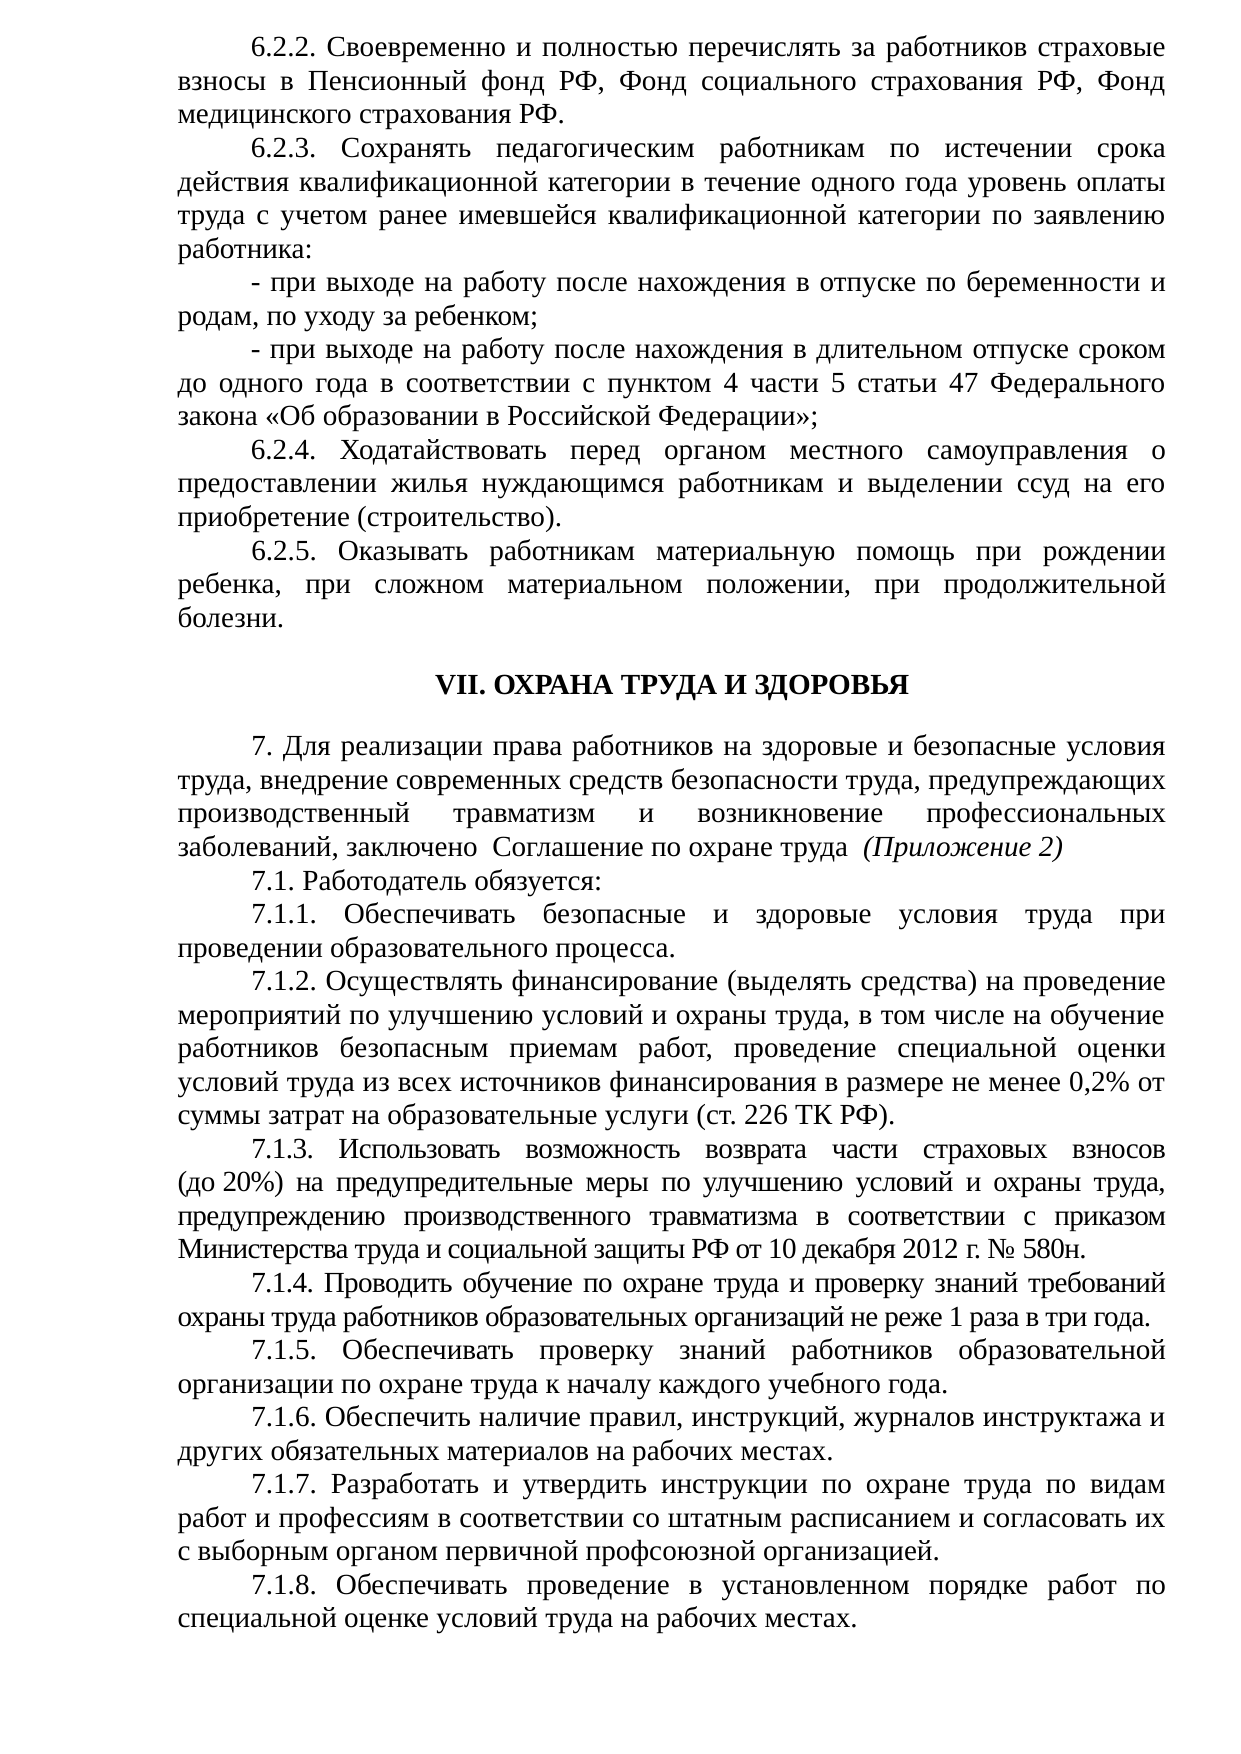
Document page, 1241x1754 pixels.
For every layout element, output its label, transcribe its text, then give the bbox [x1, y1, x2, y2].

text - при выходе на работу после нахождения в отпуске по беременности и родам, по уходу за ребенком; [177, 264, 1167, 331]
text 7.1. Работодатель обязуется: [177, 863, 1167, 896]
text 7.1.4. Проводить обучение по охране труда и проверку знаний требований охраны труда работников образовательных организаций не реже 1 раза в три года. [177, 1265, 1167, 1332]
text 7.1.8. Обеспечивать проведение в установленном порядке работ по специальной оценке условий труда на рабочих местах. [177, 1567, 1167, 1634]
text 7. Для реализации права работников на здоровые и безопасные условия труда, внедрение современных средств безопасности труда, предупреждающих производственный травматизм и возникновение профессиональных заболеваний, заключено Соглашение по охране труда (Приложение 2) [177, 728, 1167, 863]
text 7.1.1. Обеспечивать безопасные и здоровые условия труда при проведении образовательного процесса. [177, 896, 1167, 963]
text 7.1.5. Обеспечивать проверку знаний работников образовательной организации по охране труда к началу каждого учебного года. [177, 1332, 1167, 1399]
text 6.2.2. Своевременно и полностью перечислять за работников страховые взносы в Пенсионный фонд РФ, Фонд социального страхования РФ, Фонд медицинского страхования РФ. [177, 29, 1167, 130]
text 6.2.3. Сохранять педагогическим работникам по истечении срока действия квалификационной категории в течение одного года уровень оплаты труда с учетом ранее имевшейся квалификационной категории по заявлению работника: [177, 130, 1167, 264]
text 7.1.7. Разработать и утвердить инструкции по охране труда по видам работ и профессиям в соответствии со штатным расписанием и согласовать их с выборным органом первичной профсоюзной организацией. [177, 1466, 1167, 1567]
text 7.1.2. Осуществлять финансирование (выделять средства) на проведение мероприятий по улучшению условий и охраны труда, в том числе на обучение работников безопасным приемам работ, проведение специальной оценки условий труда из всех источников финансирования в размере не менее 0,2% от суммы затрат на образовательные услуги (ст. 226 ТК РФ). [177, 963, 1167, 1131]
text 7.1.6. Обеспечить наличие правил, инструкций, журналов инструктажа и других обязательных материалов на рабочих местах. [177, 1399, 1167, 1466]
text VIi. Охрана труда и здоровья [177, 667, 1167, 700]
text 7.1.3. Использовать возможность возврата части страховых взносов (до 20%) на предупредительные меры по улучшению условий и охраны труда, предупреждению производственного травматизма в соответствии с приказом Министерства труда и социальной защиты РФ от 10 декабря 2012 г. № 580н. [177, 1131, 1167, 1265]
text 6.2.4. Ходатайствовать перед органом местного самоуправления о предоставлении жилья нуждающимся работникам и выделении ссуд на его приобретение (строительство). [177, 432, 1167, 533]
text 6.2.5. Оказывать работникам материальную помощь при рождении ребенка, при сложном материальном положении, при продолжительной болезни. [177, 533, 1167, 633]
text - при выходе на работу после нахождения в длительном отпуске сроком до одного года в соответствии с пунктом 4 части 5 статьи 47 Федерального закона «Об образовании в Российской Федерации»; [177, 331, 1167, 432]
